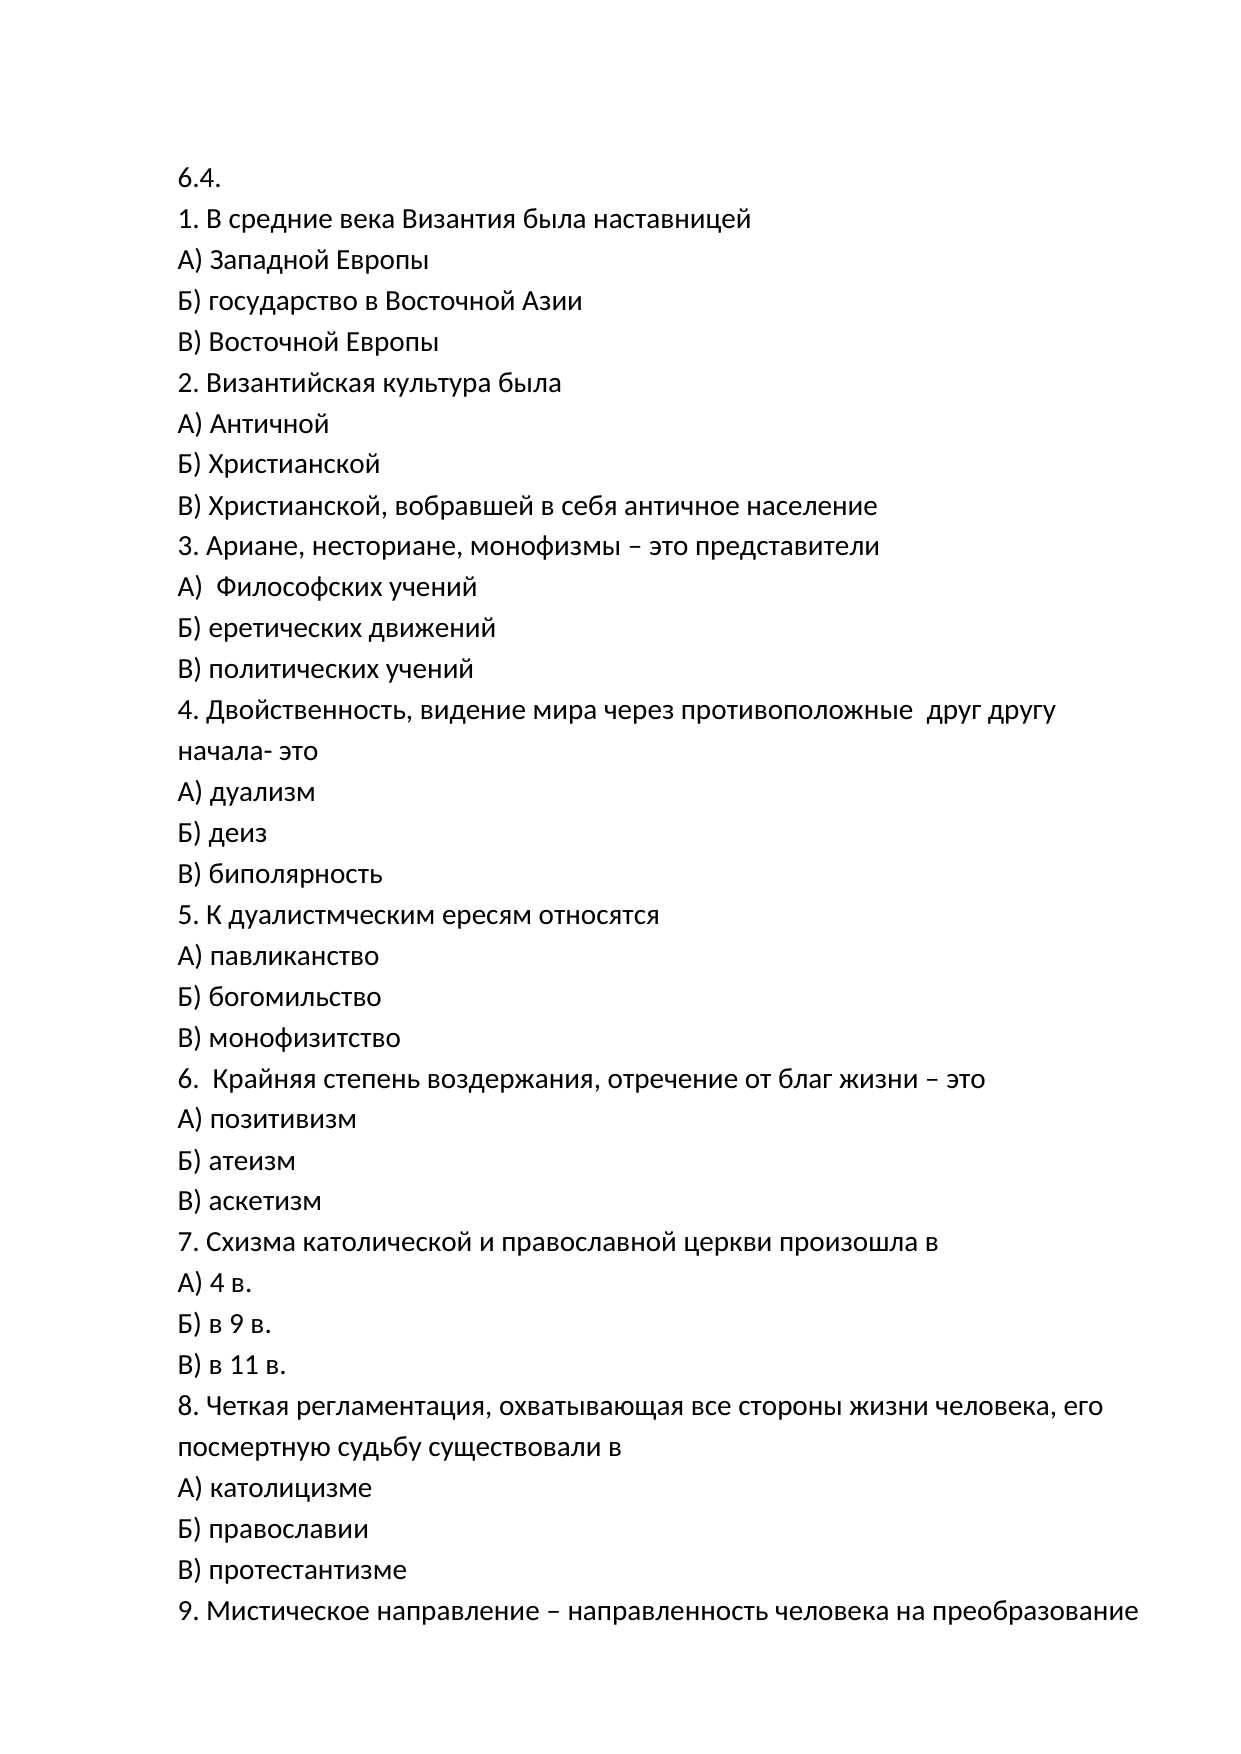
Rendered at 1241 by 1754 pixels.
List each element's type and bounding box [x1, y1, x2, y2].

text [177, 118, 1152, 1627]
